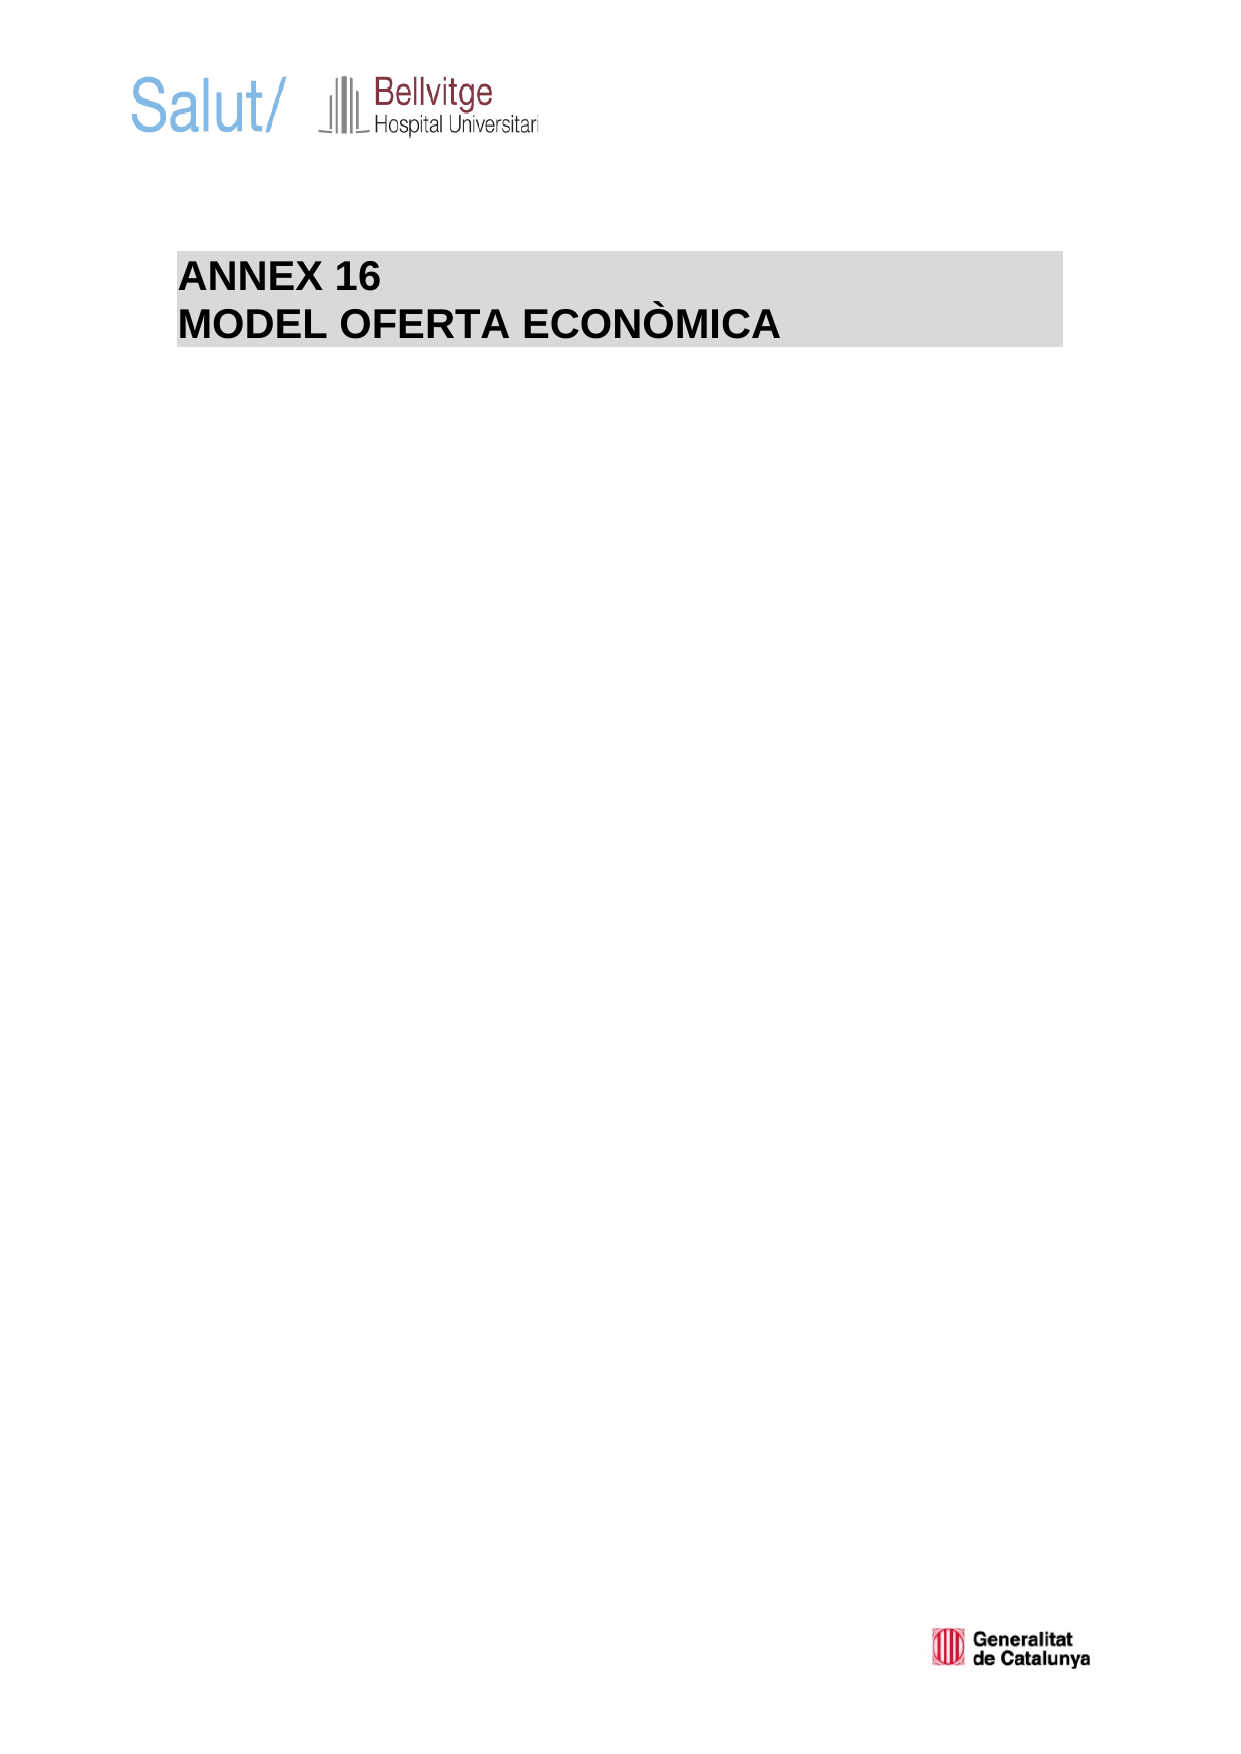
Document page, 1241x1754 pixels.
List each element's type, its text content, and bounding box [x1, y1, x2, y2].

picture [893, 1621, 1129, 1674]
text ANNEX 16 [177, 251, 1063, 299]
text MODEL OFERTA ECONÒMICA [177, 299, 1063, 347]
picture [131, 76, 539, 138]
